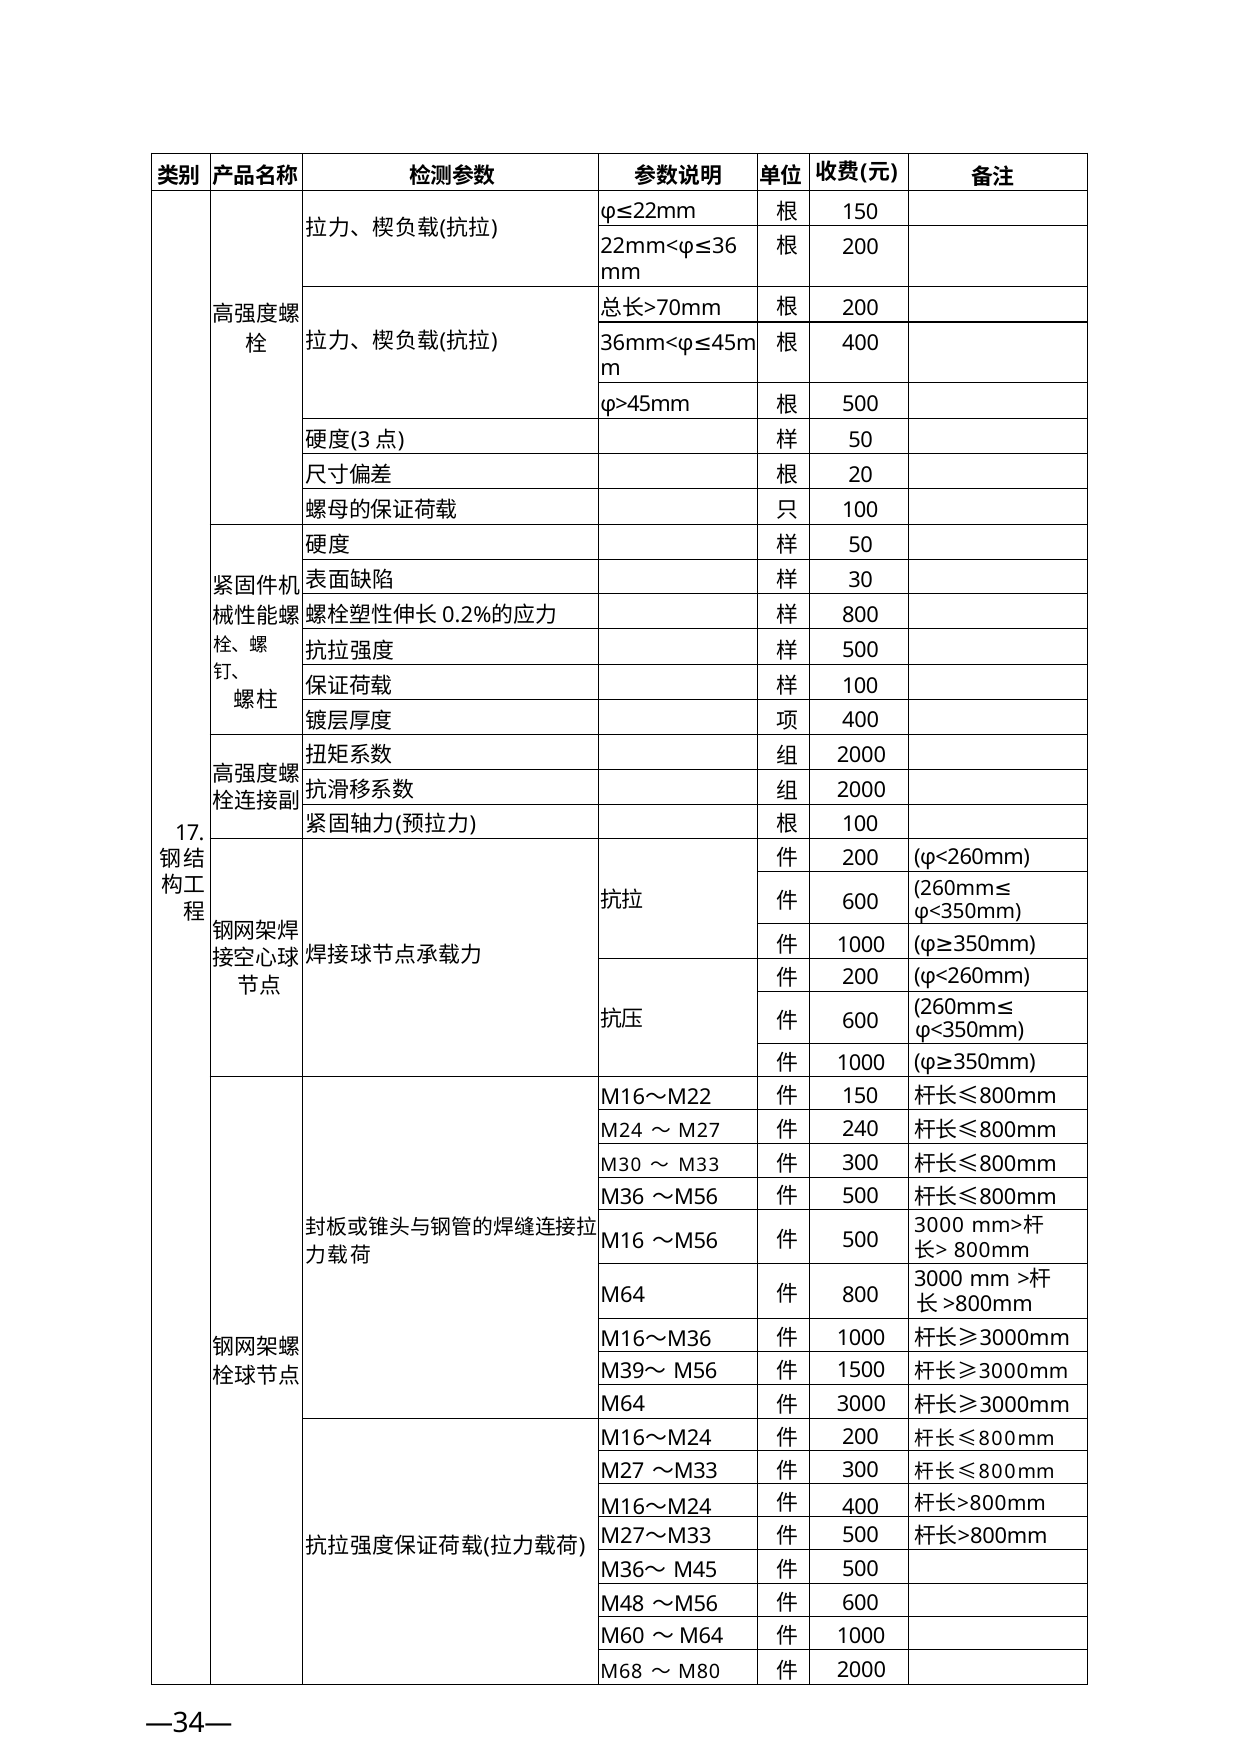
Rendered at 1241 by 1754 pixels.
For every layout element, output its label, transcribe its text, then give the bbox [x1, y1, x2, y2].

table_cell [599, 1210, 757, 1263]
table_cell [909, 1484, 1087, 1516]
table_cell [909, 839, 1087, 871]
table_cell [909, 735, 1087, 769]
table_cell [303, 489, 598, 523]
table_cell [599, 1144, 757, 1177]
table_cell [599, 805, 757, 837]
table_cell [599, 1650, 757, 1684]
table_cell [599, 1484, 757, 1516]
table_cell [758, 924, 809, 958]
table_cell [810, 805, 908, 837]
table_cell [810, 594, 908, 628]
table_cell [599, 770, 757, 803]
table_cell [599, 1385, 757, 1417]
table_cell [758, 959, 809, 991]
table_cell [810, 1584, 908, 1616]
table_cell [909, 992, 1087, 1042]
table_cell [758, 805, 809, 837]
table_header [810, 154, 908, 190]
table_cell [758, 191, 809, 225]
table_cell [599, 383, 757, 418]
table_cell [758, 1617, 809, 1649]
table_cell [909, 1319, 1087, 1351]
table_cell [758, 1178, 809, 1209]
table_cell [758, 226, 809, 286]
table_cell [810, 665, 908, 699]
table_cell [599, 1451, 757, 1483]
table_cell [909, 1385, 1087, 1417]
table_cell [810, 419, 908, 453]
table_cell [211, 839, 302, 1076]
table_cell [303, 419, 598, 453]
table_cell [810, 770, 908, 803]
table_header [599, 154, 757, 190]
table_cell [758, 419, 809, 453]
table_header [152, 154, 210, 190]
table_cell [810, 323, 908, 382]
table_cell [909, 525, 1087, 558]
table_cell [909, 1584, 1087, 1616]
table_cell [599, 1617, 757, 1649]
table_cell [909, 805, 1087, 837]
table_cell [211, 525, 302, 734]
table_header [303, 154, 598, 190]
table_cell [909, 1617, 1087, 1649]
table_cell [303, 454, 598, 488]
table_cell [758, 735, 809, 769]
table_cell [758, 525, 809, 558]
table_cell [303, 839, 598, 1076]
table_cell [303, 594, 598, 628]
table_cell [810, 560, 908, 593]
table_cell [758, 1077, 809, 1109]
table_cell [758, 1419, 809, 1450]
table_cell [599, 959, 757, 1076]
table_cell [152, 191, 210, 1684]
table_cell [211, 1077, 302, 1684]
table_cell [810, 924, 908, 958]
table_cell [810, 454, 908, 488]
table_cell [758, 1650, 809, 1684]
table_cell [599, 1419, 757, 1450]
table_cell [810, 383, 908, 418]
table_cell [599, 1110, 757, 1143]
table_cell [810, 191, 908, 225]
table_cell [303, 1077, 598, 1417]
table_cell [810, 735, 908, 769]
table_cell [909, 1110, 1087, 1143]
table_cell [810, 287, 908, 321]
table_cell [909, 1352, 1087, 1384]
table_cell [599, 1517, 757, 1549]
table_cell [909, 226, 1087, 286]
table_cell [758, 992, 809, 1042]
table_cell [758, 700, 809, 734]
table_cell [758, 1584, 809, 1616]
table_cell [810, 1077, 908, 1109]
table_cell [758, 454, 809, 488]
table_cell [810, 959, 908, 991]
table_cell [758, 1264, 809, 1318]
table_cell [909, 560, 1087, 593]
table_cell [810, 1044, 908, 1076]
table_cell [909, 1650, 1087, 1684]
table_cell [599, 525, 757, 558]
text —34— [145, 1709, 758, 1738]
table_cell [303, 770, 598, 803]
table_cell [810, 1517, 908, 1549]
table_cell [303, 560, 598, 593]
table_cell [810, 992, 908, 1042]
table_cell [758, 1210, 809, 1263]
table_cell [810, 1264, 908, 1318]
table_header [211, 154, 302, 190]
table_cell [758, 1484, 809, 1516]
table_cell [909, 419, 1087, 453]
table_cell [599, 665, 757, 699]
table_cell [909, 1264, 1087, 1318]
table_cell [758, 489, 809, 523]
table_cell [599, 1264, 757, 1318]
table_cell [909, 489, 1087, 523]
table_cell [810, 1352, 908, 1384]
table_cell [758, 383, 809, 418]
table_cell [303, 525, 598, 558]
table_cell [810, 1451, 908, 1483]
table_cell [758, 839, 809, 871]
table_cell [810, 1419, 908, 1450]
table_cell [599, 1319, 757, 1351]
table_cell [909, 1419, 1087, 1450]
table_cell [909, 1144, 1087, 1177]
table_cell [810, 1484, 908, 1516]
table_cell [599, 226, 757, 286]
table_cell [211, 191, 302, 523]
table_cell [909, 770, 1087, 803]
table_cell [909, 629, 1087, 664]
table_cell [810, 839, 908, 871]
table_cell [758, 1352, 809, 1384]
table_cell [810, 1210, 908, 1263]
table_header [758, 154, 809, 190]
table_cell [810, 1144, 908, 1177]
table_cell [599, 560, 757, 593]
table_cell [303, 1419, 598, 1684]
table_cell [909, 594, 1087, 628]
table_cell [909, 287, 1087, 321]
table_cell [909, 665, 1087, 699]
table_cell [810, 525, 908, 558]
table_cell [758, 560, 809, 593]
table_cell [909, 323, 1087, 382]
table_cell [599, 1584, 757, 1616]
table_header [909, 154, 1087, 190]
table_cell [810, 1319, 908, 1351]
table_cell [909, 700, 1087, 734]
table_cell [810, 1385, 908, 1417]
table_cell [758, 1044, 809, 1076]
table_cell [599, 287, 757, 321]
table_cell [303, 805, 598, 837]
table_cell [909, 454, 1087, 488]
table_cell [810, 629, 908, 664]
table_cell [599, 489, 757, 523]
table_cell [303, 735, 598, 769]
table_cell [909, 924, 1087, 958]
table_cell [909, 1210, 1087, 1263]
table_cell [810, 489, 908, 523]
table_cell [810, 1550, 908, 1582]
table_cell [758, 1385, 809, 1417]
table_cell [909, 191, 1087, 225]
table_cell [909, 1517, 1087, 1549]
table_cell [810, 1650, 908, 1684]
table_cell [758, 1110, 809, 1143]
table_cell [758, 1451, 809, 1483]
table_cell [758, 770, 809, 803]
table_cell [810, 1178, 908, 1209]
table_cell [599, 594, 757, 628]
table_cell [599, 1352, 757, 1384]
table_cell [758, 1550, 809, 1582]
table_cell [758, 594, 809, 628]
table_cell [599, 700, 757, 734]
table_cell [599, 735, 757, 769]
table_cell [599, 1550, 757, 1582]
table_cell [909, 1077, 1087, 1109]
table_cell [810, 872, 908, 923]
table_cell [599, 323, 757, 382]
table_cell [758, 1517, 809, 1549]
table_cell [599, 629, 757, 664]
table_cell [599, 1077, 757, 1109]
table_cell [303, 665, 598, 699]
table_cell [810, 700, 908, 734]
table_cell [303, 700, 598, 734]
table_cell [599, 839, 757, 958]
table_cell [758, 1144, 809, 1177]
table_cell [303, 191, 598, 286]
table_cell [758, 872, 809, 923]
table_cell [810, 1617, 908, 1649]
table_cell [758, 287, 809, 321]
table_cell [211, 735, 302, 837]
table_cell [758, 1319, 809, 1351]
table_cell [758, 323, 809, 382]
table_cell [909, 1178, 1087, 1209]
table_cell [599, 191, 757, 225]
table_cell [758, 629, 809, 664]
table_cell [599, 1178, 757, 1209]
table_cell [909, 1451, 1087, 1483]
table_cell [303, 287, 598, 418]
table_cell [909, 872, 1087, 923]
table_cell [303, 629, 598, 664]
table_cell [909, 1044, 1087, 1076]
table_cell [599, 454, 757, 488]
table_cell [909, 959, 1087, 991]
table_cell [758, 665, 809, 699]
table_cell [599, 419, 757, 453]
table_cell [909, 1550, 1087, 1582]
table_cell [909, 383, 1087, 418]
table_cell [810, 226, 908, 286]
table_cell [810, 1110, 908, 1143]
